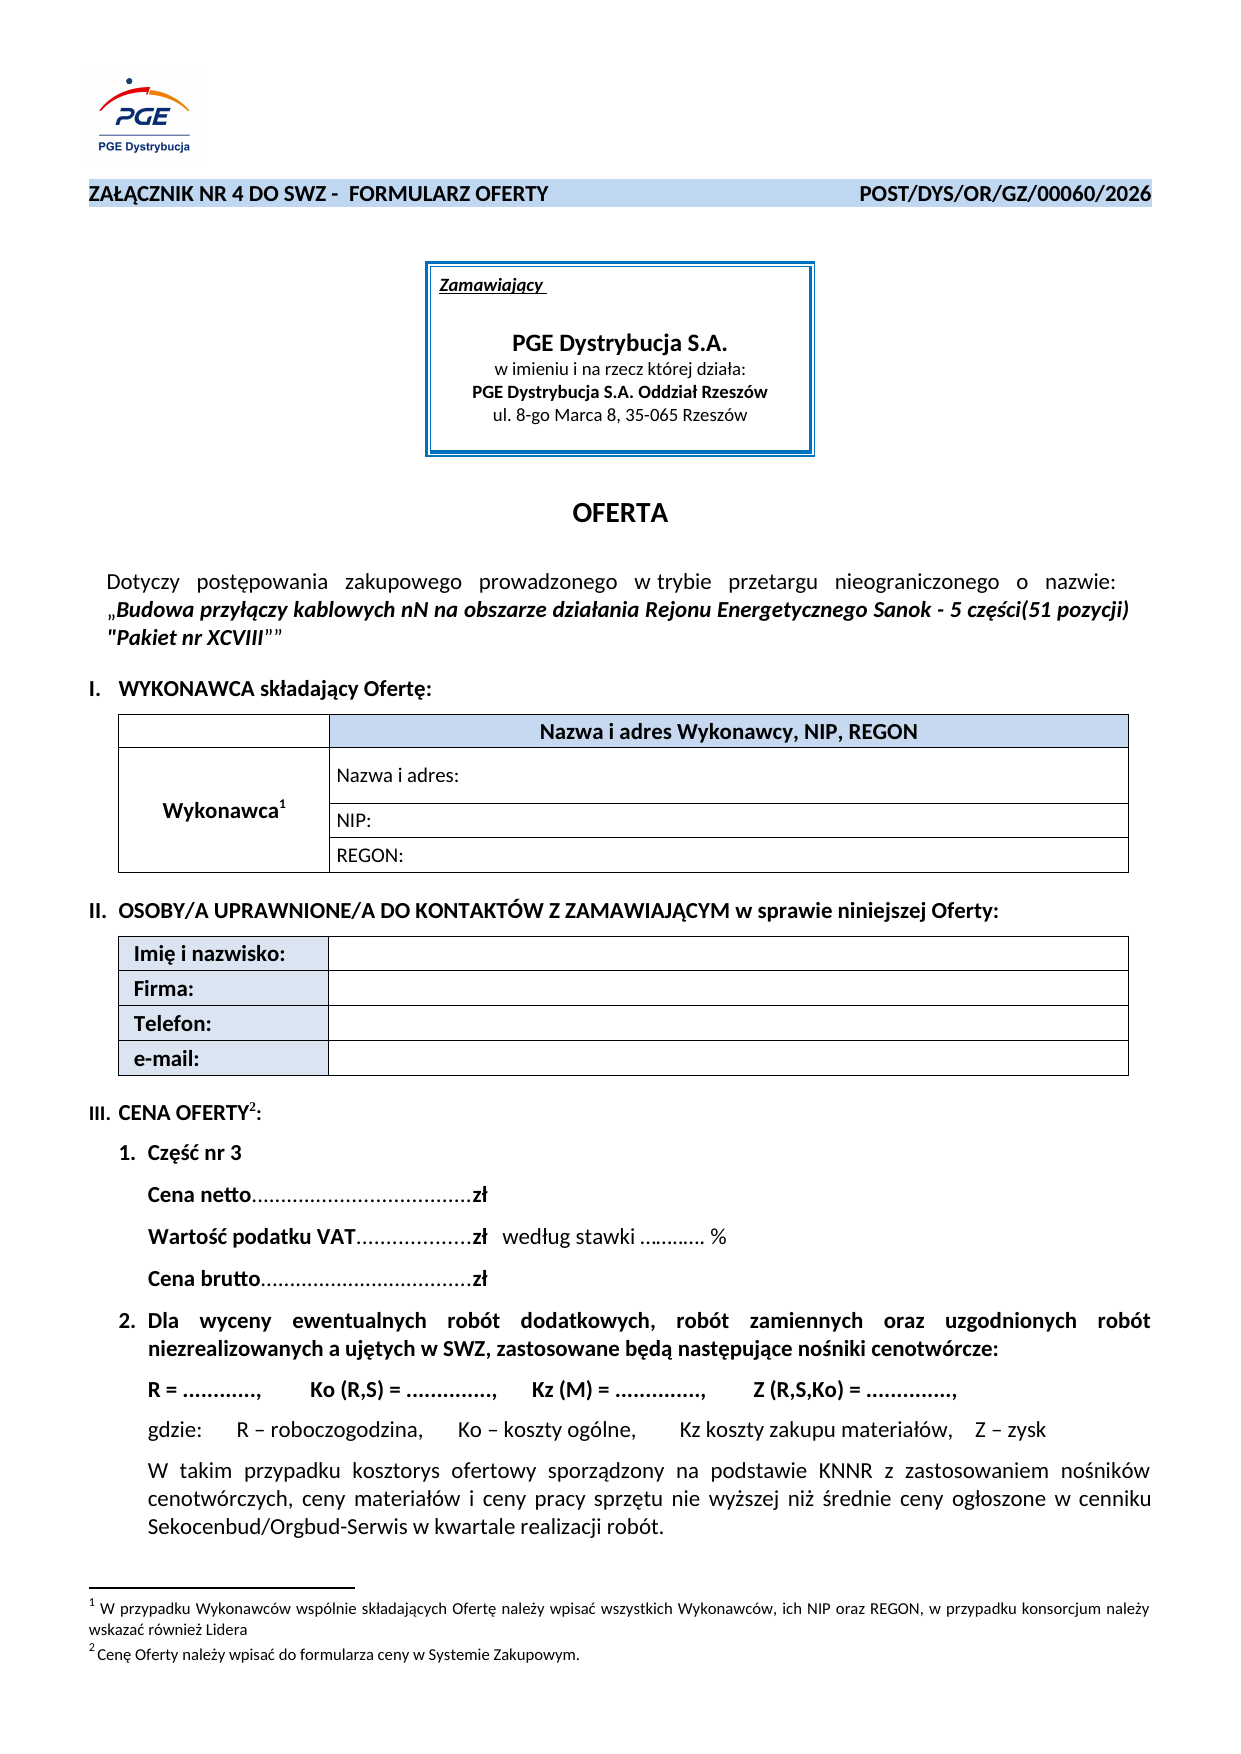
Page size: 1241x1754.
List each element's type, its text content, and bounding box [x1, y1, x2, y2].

table_cell e-mail: [119, 1041, 328, 1075]
text R = ............, Ko (R,S) = .............., Kz (M) = .............., Z (R,S,Ko) = .............., [148, 1375, 1152, 1403]
table_header [119, 715, 329, 747]
table_cell NIP: [330, 804, 1128, 837]
text Dla wyceny ewentualnych robót dodatkowych, robót zamiennych oraz uzgodnionych robót niezrealizowanych a ujętych w SWZ, zastosowane będą następujące nośniki cenotwórcze: [118, 1306, 1152, 1362]
table_cell [329, 1041, 1128, 1075]
table_cell [329, 971, 1128, 1005]
picture [82, 70, 207, 167]
text Załącznik nr 4 do SWZ - formularz Oferty POST/DYS/OR/GZ/00060/2026 [89, 179, 1152, 207]
table_cell Wykonawca [119, 748, 329, 872]
text WYKONAWCA składający Ofertę: [89, 676, 1152, 701]
text Dotyczy postępowania zakupowego prowadzonego w trybie przetargu nieograniczonego o nazwie: „Budowa przyłączy kablowych nN na obszarze działania Rejonu Energetycznego Sanok - 5 części(51 pozycji) "Pakiet nr XCVIII”” [106, 567, 1134, 651]
table_cell [329, 1006, 1128, 1040]
text OSOBY/A UPRAWNIONE/A DO KONTAKTÓW Z ZAMAWIAJĄCYM w sprawie niniejszej Oferty: [89, 898, 1152, 923]
table_header Nazwa i adres Wykonawcy, NIP, REGON [330, 715, 1128, 747]
table_cell REGON: [330, 838, 1128, 872]
table_header Zamawiający PGE Dystrybucja S.A. w imieniu i na rzecz której działa: PGE Dystrybucja S.A. Oddział Rzeszów ul. 8-go Marca 8, 35-065 Rzeszów [431, 267, 809, 450]
text W takim przypadku kosztorys ofertowy sporządzony na podstawie KNNR z zastosowaniem nośników cenotwórczych, ceny materiałów i ceny pracy sprzętu nie wyższej niż średnie ceny ogłoszone w cenniku Sekocenbud/Orgbud-Serwis w kwartale realizacji robót. [148, 1456, 1152, 1540]
table_header [329, 937, 1128, 970]
table_cell Telefon: [119, 1006, 328, 1040]
text gdzie: R – roboczogodzina, Ko – koszty ogólne, Kz koszty zakupu materiałów, Z – zysk [148, 1415, 1152, 1443]
table_header Imię i nazwisko: [119, 937, 328, 970]
text Część nr 3 [118, 1138, 1152, 1166]
table_cell Firma: [119, 971, 328, 1005]
table_cell Nazwa i adres: [330, 748, 1128, 802]
text Cena brutto zł [148, 1264, 1152, 1292]
text Cena netto zł [148, 1180, 1152, 1208]
text Wartość podatku VAT zł według stawki ……..…. % [148, 1222, 1152, 1250]
text CENA OFERTY: [89, 1101, 1152, 1126]
subtitle OFERTA [89, 494, 1152, 530]
